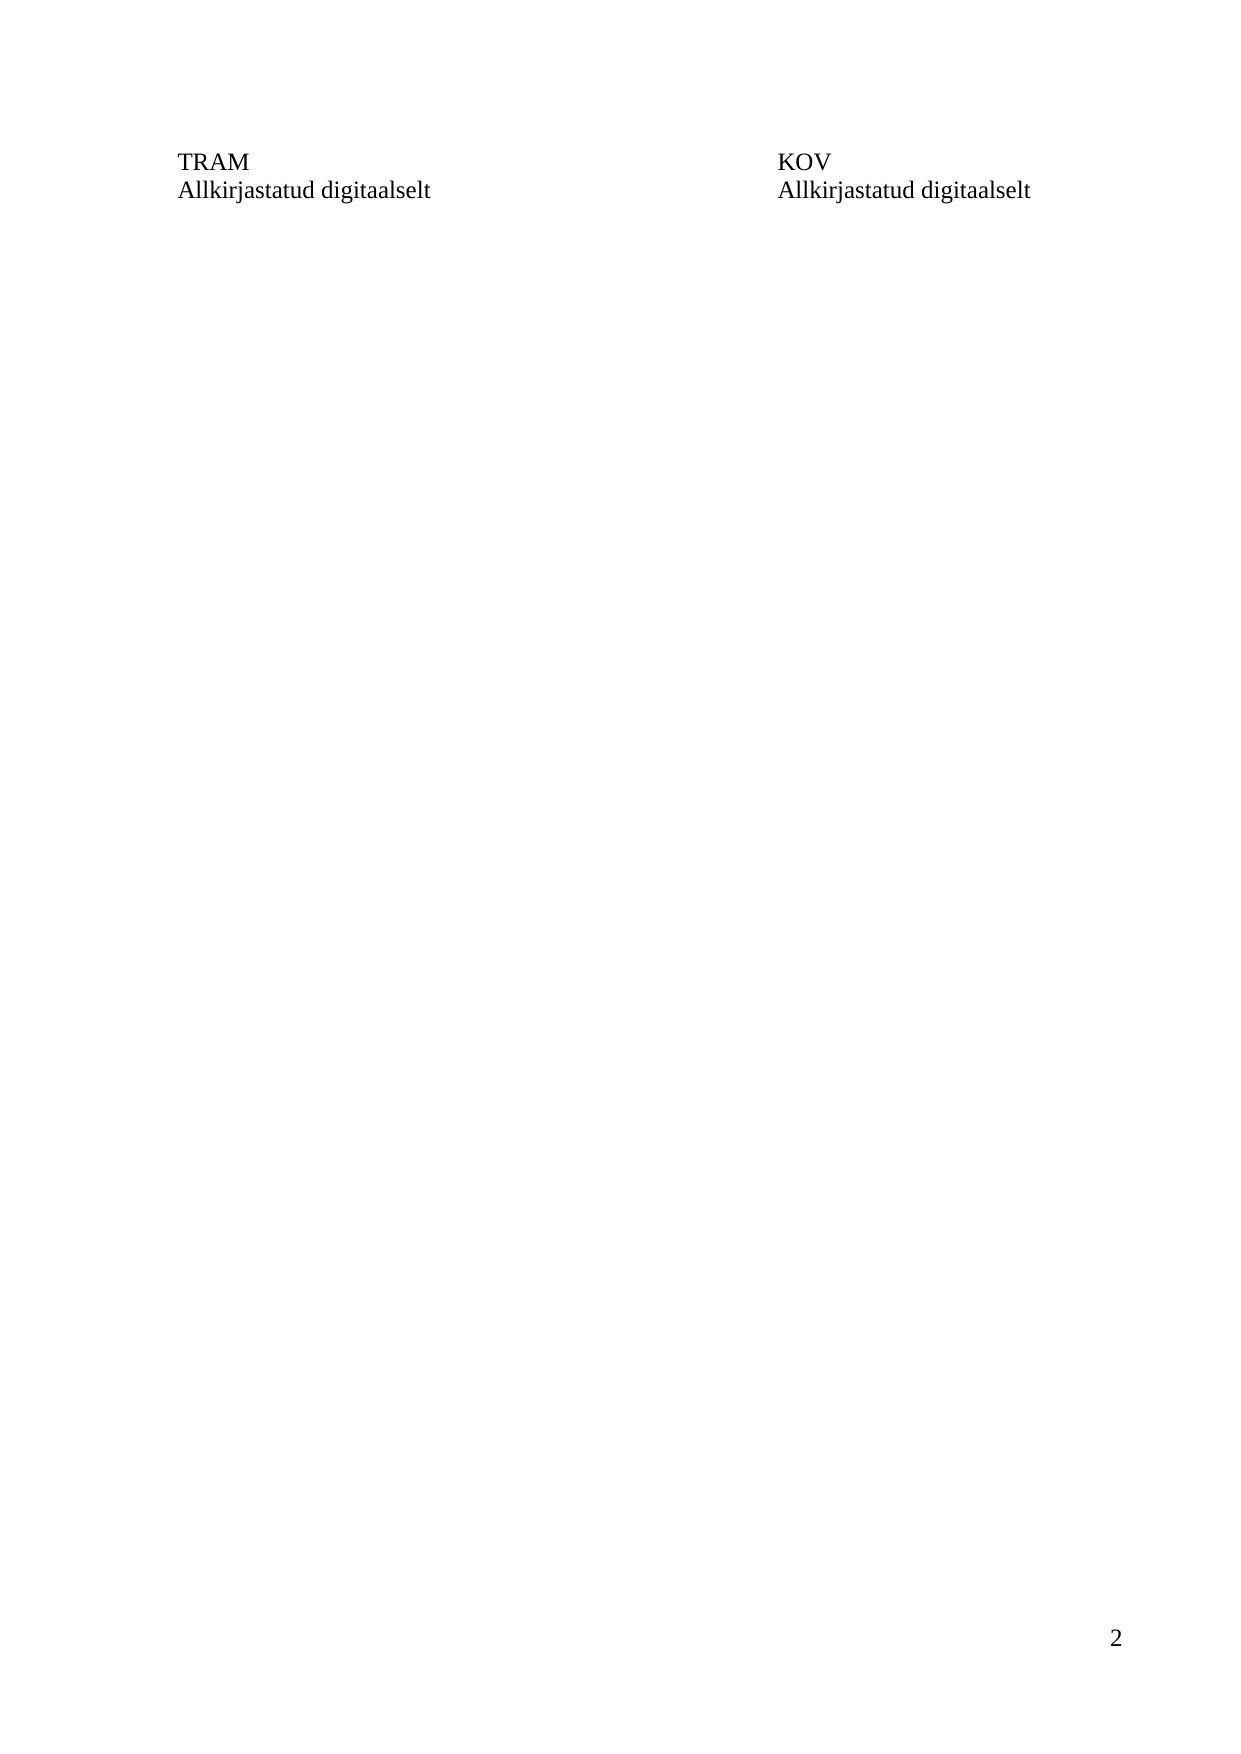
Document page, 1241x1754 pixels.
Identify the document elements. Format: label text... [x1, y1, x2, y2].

text TRAM KOV [177, 147, 1122, 176]
text Allkirjastatud digitaalselt Allkirjastatud digitaalselt [177, 176, 1122, 204]
